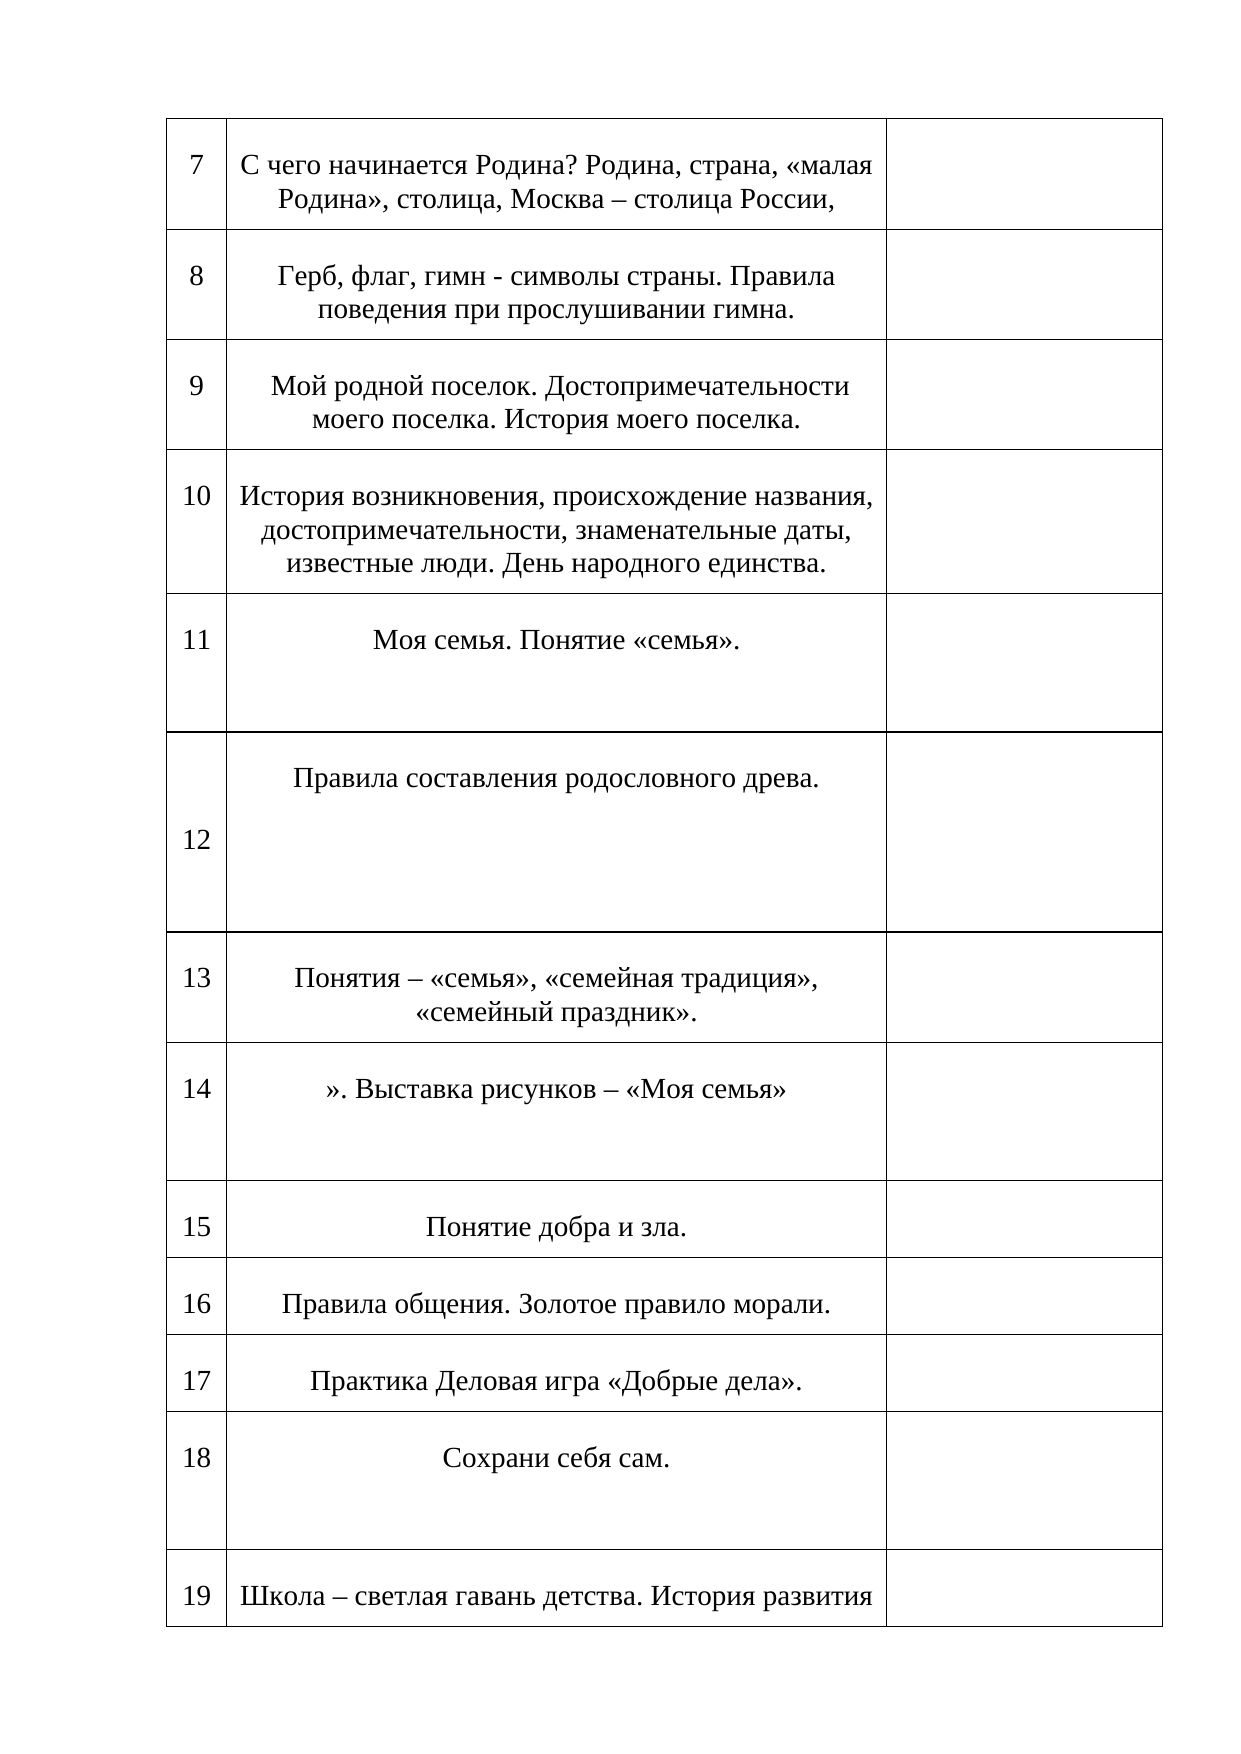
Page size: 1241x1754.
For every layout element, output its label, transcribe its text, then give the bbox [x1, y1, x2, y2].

table_cell Практика Деловая игра «Добрые дела». [227, 1335, 886, 1411]
table_cell [887, 1412, 1162, 1549]
table_cell 13 [167, 933, 226, 1042]
table_cell 17 [167, 1335, 226, 1411]
table_cell Сохрани себя сам. [227, 1412, 886, 1549]
table_cell Герб, флаг, гимн - символы страны. Правила поведения при прослушивании гимна. [227, 230, 886, 339]
table_cell 11 [167, 594, 226, 731]
table_cell [887, 450, 1162, 593]
table_cell 16 [167, 1258, 226, 1334]
table_cell Правила составления родословного древа. [227, 733, 886, 931]
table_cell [227, 1550, 886, 1626]
table_cell 14 [167, 1043, 226, 1180]
table_cell [887, 1335, 1162, 1411]
table_cell [887, 1043, 1162, 1180]
table_cell Мой родной поселок. Достопримечательности моего поселка. История моего поселка. [227, 340, 886, 449]
table_cell [887, 594, 1162, 731]
table_cell [887, 1181, 1162, 1257]
table_cell С чего начинается Родина? Родина, страна, «малая Родина», столица, Москва – столица России, [227, 119, 886, 228]
table_cell Понятия – «семья», «семейная традиция», «семейный праздник». [227, 933, 886, 1042]
table_cell 9 [167, 340, 226, 449]
table_cell Правила общения. Золотое правило морали. [227, 1258, 886, 1334]
table_cell [887, 933, 1162, 1042]
table_cell 15 [167, 1181, 226, 1257]
table_cell История возникновения, происхождение названия, достопримечательности, знаменательные даты, известные люди. День народного единства. [227, 450, 886, 593]
table_cell [887, 340, 1162, 449]
table_cell Понятие добра и зла. [227, 1181, 886, 1257]
table_cell [887, 119, 1162, 228]
table_cell 10 [167, 450, 226, 593]
table_cell [887, 1258, 1162, 1334]
table_cell 18 [167, 1412, 226, 1549]
table_cell [887, 230, 1162, 339]
table_cell 12 [167, 733, 226, 931]
table_cell 7 [167, 119, 226, 228]
table_cell 19 [167, 1550, 226, 1626]
table_cell 8 [167, 230, 226, 339]
table_cell [887, 733, 1162, 931]
table_cell [887, 1550, 1162, 1626]
table_cell ». Выставка рисунков – «Моя семья» [227, 1043, 886, 1180]
table_cell Моя семья. Понятие «семья». [227, 594, 886, 731]
